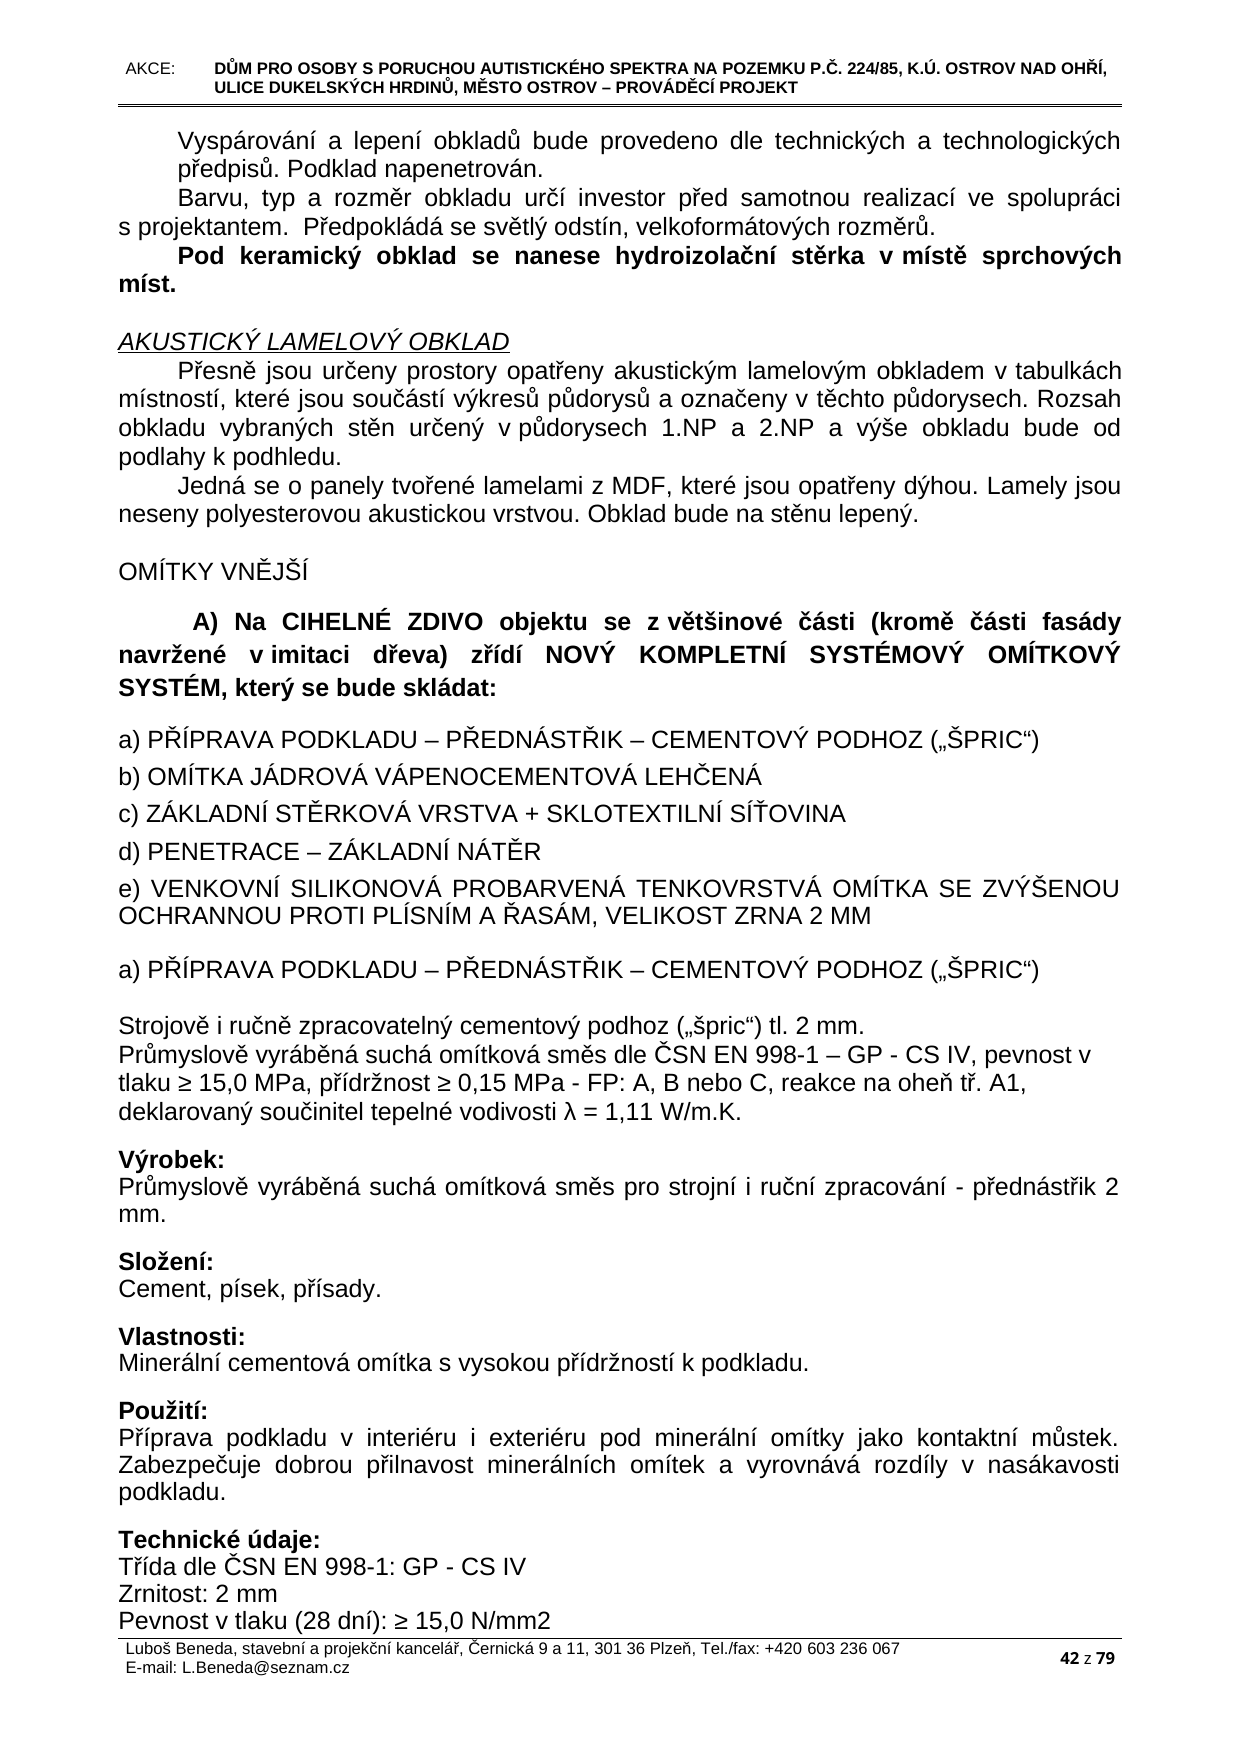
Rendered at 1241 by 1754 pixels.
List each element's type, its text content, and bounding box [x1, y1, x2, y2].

text Pevnost v tlaku (28 dní): ≥ 15,0 N/mm2 [118, 1608, 1121, 1635]
text A) Na CIHELNÉ ZDIVO objektu se z většinové části (kromě části fasády navržené v imitaci dřeva) zřídí NOVÝ KOMPLETNÍ SYSTÉMOVÝ OMÍTKOVÝ SYSTÉM, který se bude skládat: [118, 607, 1122, 701]
text a) PŘÍPRAVA PODKLADU – PŘEDNÁSTŘIK – CEMENTOVÝ PODHOZ („ŠPRIC“) [118, 957, 1121, 984]
text Vyspárování a lepení obkladů bude provedeno dle technických a technologických předpisů. Podklad napenetrován. [177, 126, 1122, 183]
text Barvu, typ a rozměr obkladu určí investor před samotnou realizací ve spolupráci s projektantem. Předpokládá se světlý odstín, velkoformátových rozměrů. [118, 183, 1122, 241]
text Výrobek: [118, 1147, 1121, 1174]
text AKUSTICKÝ LAMELOVÝ OBKLAD [118, 327, 1122, 356]
text Jedná se o panely tvořené lamelami z MDF, které jsou opatřeny dýhou. Lamely jsou neseny polyesterovou akustickou vrstvou. Obklad bude na stěnu lepený. [118, 471, 1122, 528]
text Strojově i ručně zpracovatelný cementový podhoz („špric“) tl. 2 mm. [118, 1011, 1122, 1040]
text d) PENETRACE – ZÁKLADNÍ NÁTĚR [118, 839, 1121, 866]
text Pod keramický obklad se nanese hydroizolační stěrka v místě sprchových míst. [118, 241, 1122, 298]
text c) ZÁKLADNÍ STĚRKOVÁ VRSTVA + SKLOTEXTILNÍ SÍŤOVINA [118, 801, 1121, 828]
text Průmyslově vyráběná suchá omítková směs dle ČSN EN 998-1 – GP - CS IV, pevnost v tlaku ≥ 15,0 MPa, přídržnost ≥ 0,15 MPa - FP: A, B nebo C, reakce na oheň tř. A1, deklarovaný součinitel tepelné vodivosti λ = 1,11 W/m.K. [118, 1040, 1122, 1126]
text OMÍTKY VNĚJŠÍ [118, 557, 1121, 586]
text Použití: [118, 1398, 1121, 1425]
text Vlastnosti: [118, 1323, 1121, 1350]
text Přesně jsou určeny prostory opatřeny akustickým lamelovým obkladem v tabulkách místností, které jsou součástí výkresů půdorysů a označeny v těchto půdorysech. Rozsah obkladu vybraných stěn určený v půdorysech 1.NP a 2.NP a výše obkladu bude od podlahy k podhledu. [118, 356, 1122, 471]
text Průmyslově vyráběná suchá omítková směs pro strojní i ruční zpracování - přednástřik 2 mm. [118, 1174, 1121, 1228]
text Zrnitost: 2 mm [118, 1581, 1121, 1608]
text Třída dle ČSN EN 998-1: GP - CS IV [118, 1554, 1121, 1581]
text b) OMÍTKA JÁDROVÁ VÁPENOCEMENTOVÁ LEHČENÁ [118, 764, 1121, 791]
text Složení: [118, 1248, 1121, 1276]
text Minerální cementová omítka s vysokou přídržností k podkladu. [118, 1350, 1121, 1377]
text e) VENKOVNÍ SILIKONOVÁ PROBARVENÁ TENKOVRSTVÁ OMÍTKA SE ZVÝŠENOU OCHRANNOU PROTI PLÍSNÍM A ŘASÁM, VELIKOST ZRNA 2 MM [118, 876, 1121, 930]
text Příprava podkladu v interiéru i exteriéru pod minerální omítky jako kontaktní můstek. Zabezpečuje dobrou přilnavost minerálních omítek a vyrovnává rozdíly v nasákavosti podkladu. [118, 1425, 1121, 1506]
text a) PŘÍPRAVA PODKLADU – PŘEDNÁSTŘIK – CEMENTOVÝ PODHOZ („ŠPRIC“) [118, 726, 1121, 753]
text Cement, písek, přísady. [118, 1276, 1121, 1302]
text Technické údaje: [118, 1527, 1121, 1554]
